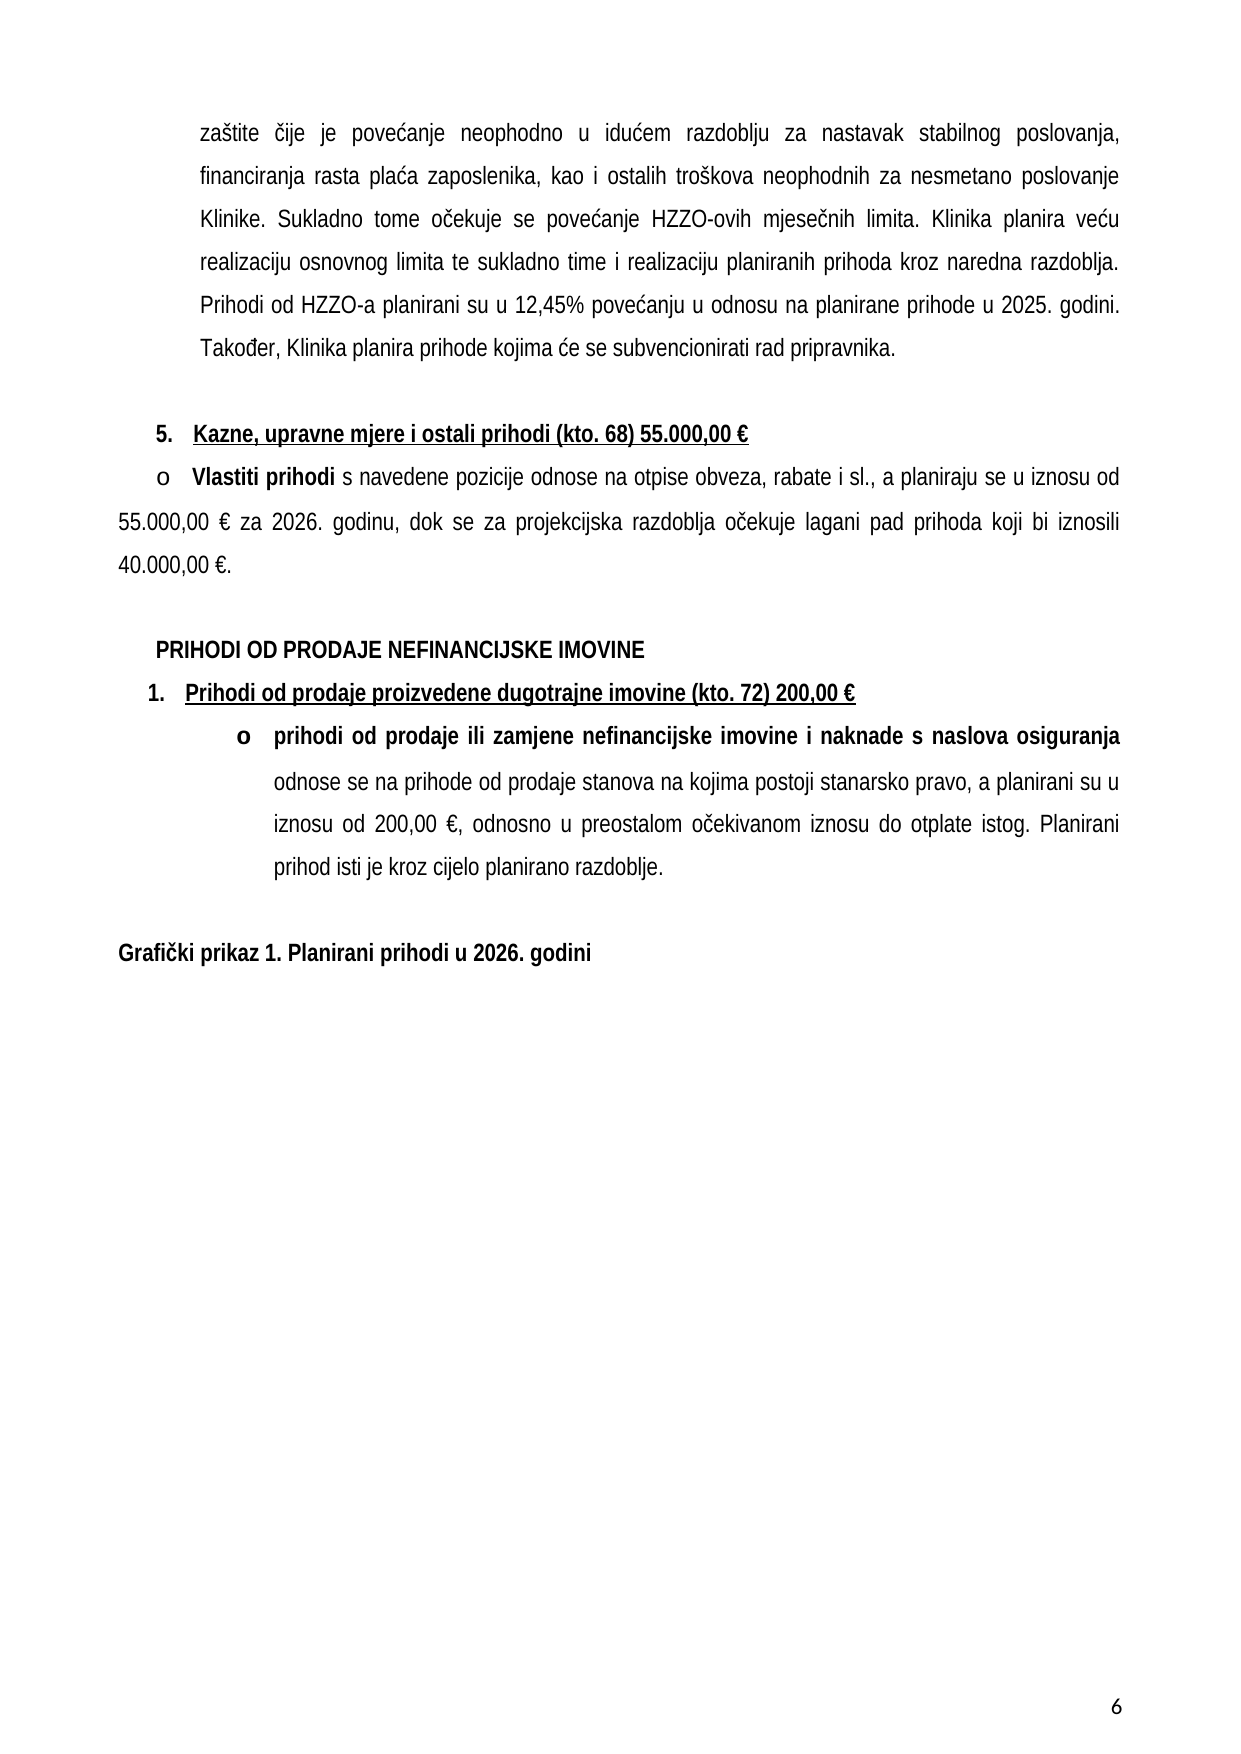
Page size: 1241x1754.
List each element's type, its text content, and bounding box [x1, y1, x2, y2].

list Kazne, upravne mjere i ostali prihodi (kto. 68) 55.000,00 € [156, 418, 1122, 447]
list prihodi od prodaje ili zamjene nefinancijske imovine i naknade s naslova osiguranja odnose se na prihode od prodaje stanova na kojima postoji stanarsko pravo, a planirani su u iznosu od 200,00 €, odnosno u preostalom očekivanom iznosu do otplate istog. Planirani prihod isti je kroz cijelo planirano razdoblje. [236, 721, 1122, 881]
text Grafički prikaz 1. Planirani prihodi u 2026. godini [118, 938, 1122, 967]
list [162, 118, 1122, 361]
list Vlastiti prihodi s navedene pozicije odnose na otpise obveza, rabate i sl., a planiraju se u iznosu od 55.000,00 € za 2026. godinu, dok se za projekcijska razdoblja očekuje lagani pad prihoda koji bi iznosili 40.000,00 €. [118, 461, 1122, 578]
list Prihodi od prodaje proizvedene dugotrajne imovine (kto. 72) 200,00 € [148, 678, 1122, 707]
text PRIHODI OD PRODAJE NEFINANCIJSKE IMOVINE [118, 635, 1122, 664]
